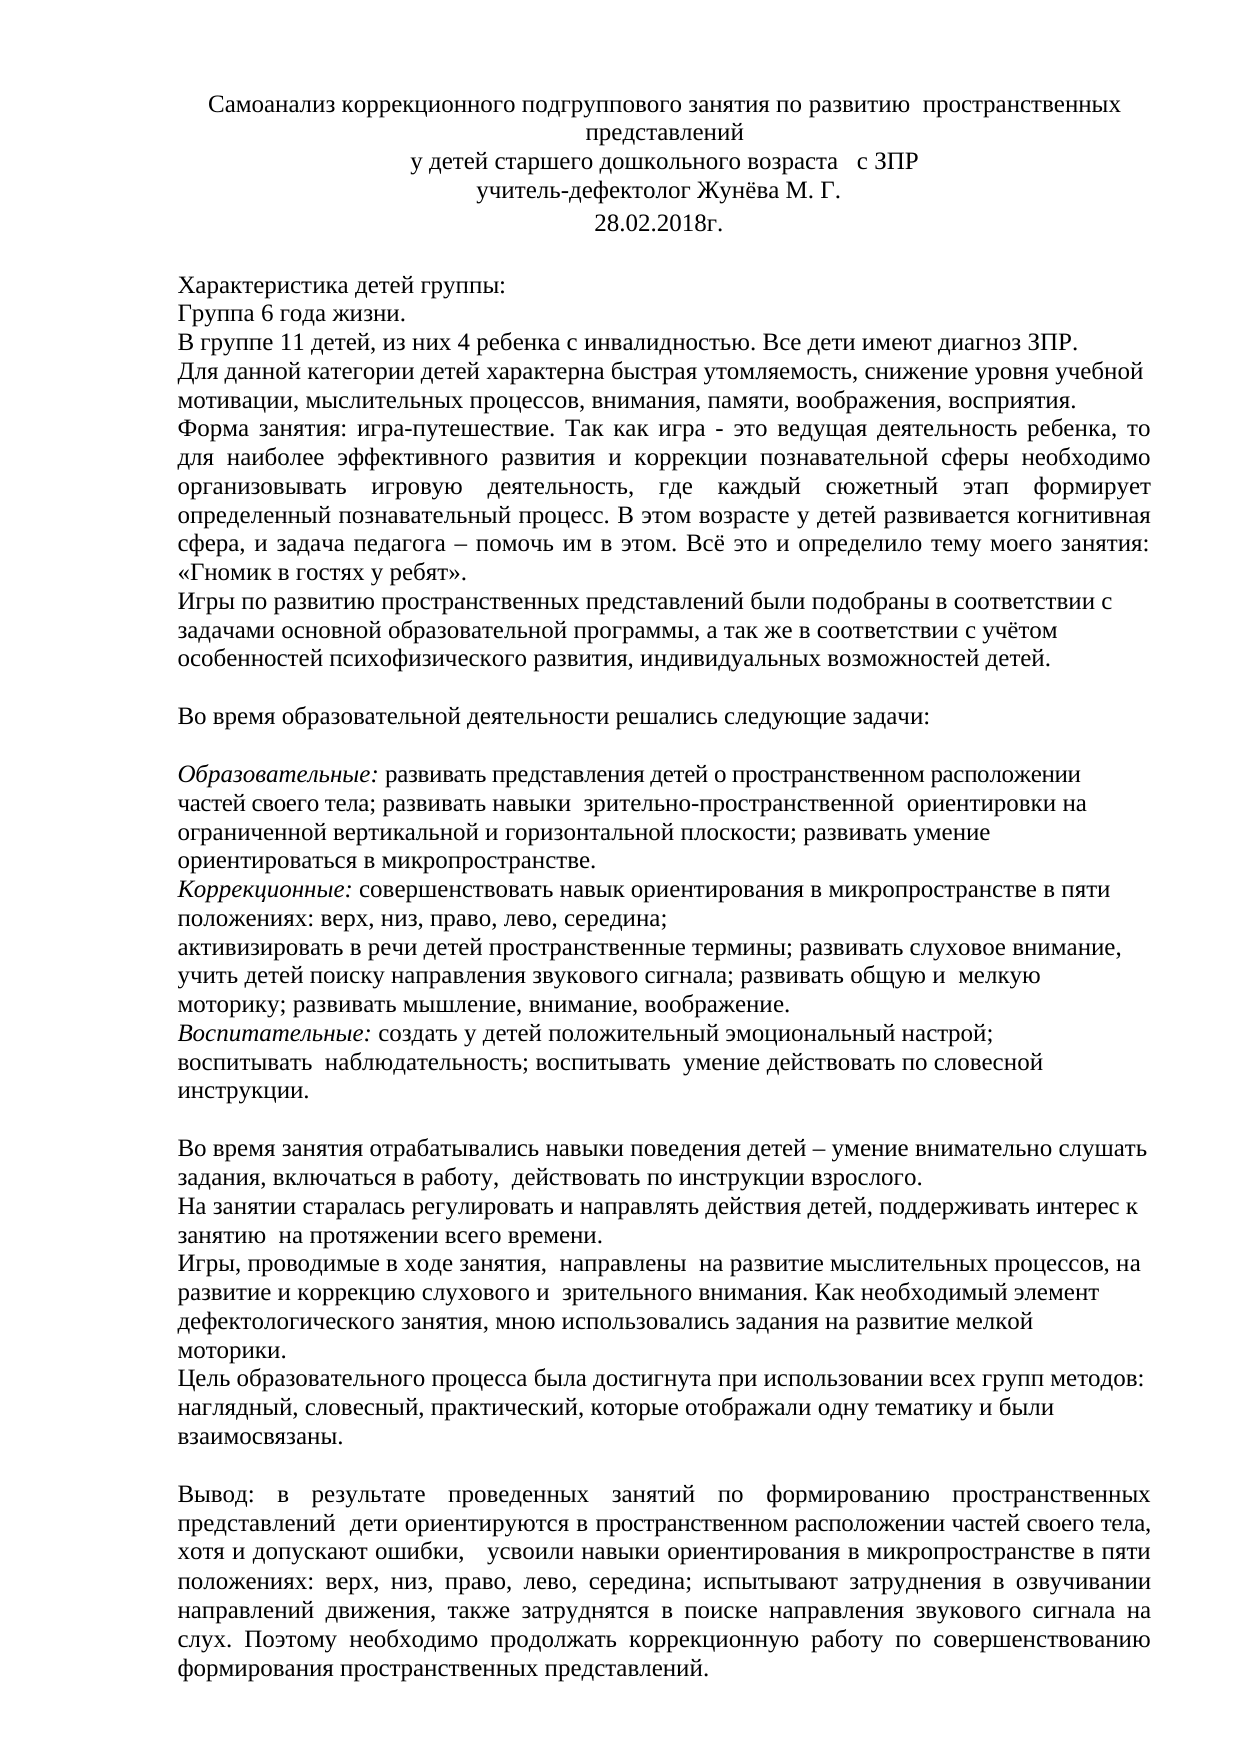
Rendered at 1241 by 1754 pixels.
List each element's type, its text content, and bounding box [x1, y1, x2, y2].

text Во время образовательной деятельности решались следующие задачи: [177, 701, 1152, 730]
text 28.02.2018г. [177, 208, 1140, 237]
text воспитывать наблюдательность; воспитывать умение действовать по словесной инструкции. [177, 1047, 1152, 1104]
text Коррекционные: совершенствовать навык ориентирования в микропространстве в пяти положениях: верх, низ, право, лево, середина; [177, 874, 1152, 932]
text Форма занятия: игра-путешествие. Так как игра - это ведущая деятельность ребенка, то для наиболее эффективного развития и коррекции познавательной сферы необходимо организовывать игровую деятельность, где каждый сюжетный этап формирует определенный познавательный процесс. В этом возрасте у детей развивается когнитивная сфера, и задача педагога – помочь им в этом. Всё это и определило тему моего занятия: «Гномик в гостях у ребят». [177, 413, 1152, 586]
text Воспитательные: создать у детей положительный эмоциональный настрой; [177, 1018, 1152, 1047]
text Самоанализ коррекционного подгруппового занятия по развитию пространственных представлений [177, 89, 1152, 146]
text Характеристика детей группы: [177, 270, 1152, 298]
text активизировать в речи детей пространственные термины; развивать слуховое внимание, учить детей поиску направления звукового сигнала; развивать общую и мелкую моторику; развивать мышление, внимание, воображение. [177, 932, 1152, 1018]
text Во время занятия отрабатывались навыки поведения детей – умение внимательно слушать задания, включаться в работу, действовать по инструкции взрослого. На занятии старалась регулировать и направлять действия детей, поддерживать интерес к занятию на протяжении всего времени. Игры, проводимые в ходе занятия, направлены на развитие мыслительных процессов, на развитие и коррекцию слухового и зрительного внимания. Как необходимый элемент дефектологического занятия, мною использовались задания на развитие мелкой моторики. Цель образовательного процесса была достигнута при использовании всех групп методов: наглядный, словесный, практический, которые отображали одну тематику и были взаимосвязаны. [177, 1133, 1152, 1450]
text учитель-дефектолог Жунёва М. Г. [177, 175, 1140, 204]
text Игры по развитию пространственных представлений были подобраны в соответствии с задачами основной образовательной программы, а так же в соответствии с учётом особенностей психофизического развития, индивидуальных возможностей детей. [177, 586, 1152, 672]
text Вывод: в результате проведенных занятий по формированию пространственных представлений дети ориентируются в пространственном расположении частей своего тела, хотя и допускают ошибки, усвоили навыки ориентирования в микропространстве в пяти положениях: верх, низ, право, лево, середина; испытывают затруднения в озвучивании направлений движения, также затруднятся в поиске направления звукового сигнала на слух. Поэтому необходимо продолжать коррекционную работу по совершенствованию формирования пространственных представлений. [177, 1479, 1152, 1682]
text Группа 6 года жизни. [177, 298, 1152, 327]
text Для данной категории детей характерна быстрая утомляемость, снижение уровня учебной мотивации, мыслительных процессов, внимания, памяти, воображения, восприятия. [177, 356, 1152, 413]
text Образовательные: развивать представления детей о пространственном расположении частей своего тела; развивать навыки зрительно-пространственной ориентировки на ограниченной вертикальной и горизонтальной плоскости; развивать умение ориентироваться в микропространстве. [177, 759, 1152, 874]
text В группе 11 детей, из них 4 ребенка с инвалидностью. Все дети имеют диагноз ЗПР. [177, 327, 1152, 356]
text у детей старшего дошкольного возраста с ЗПР [177, 146, 1152, 175]
